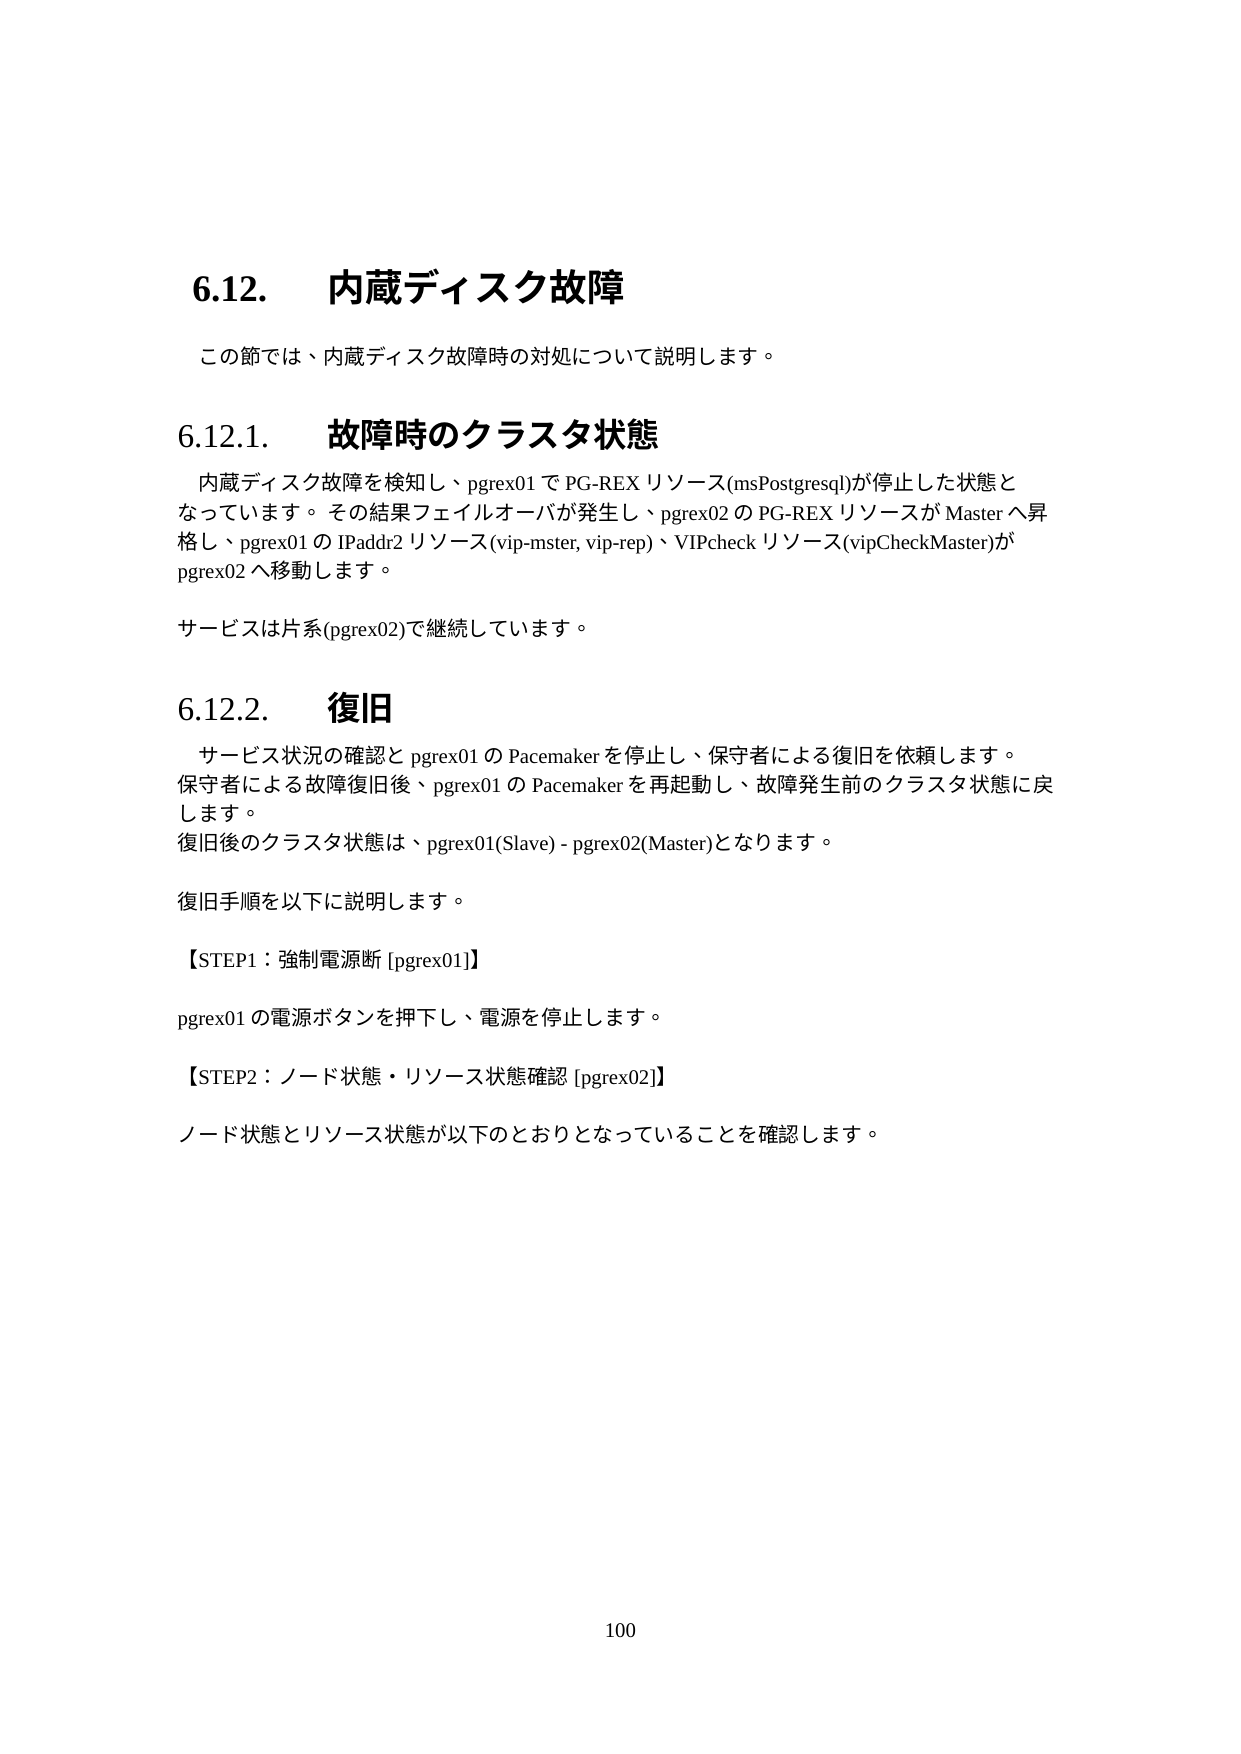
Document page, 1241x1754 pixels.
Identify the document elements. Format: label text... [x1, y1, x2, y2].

subtitle 内蔵ディスク故障 [192, 261, 1063, 312]
text サービス状況の確認とpgrex01のPacemakerを停止し、保守者による復旧を依頼します。 [177, 740, 1054, 769]
text 復旧手順を以下に説明します。 [177, 886, 1054, 915]
text 内蔵ディスク故障を検知し、pgrex01でPG-REXリソース(msPostgresql)が停止した状態となっています。 その結果フェイルオーバが発生し、pgrex02のPG-REXリソースがMasterへ昇格し、pgrex01のIPaddr2リソース(vip-mster, vip-rep)、VIPcheckリソース(vipCheckMaster)がpgrex02へ移動します。 [177, 468, 1054, 584]
text 【STEP2：ノード状態・リソース状態確認 [pgrex02]】 [177, 1061, 1054, 1090]
text ノード状態とリソース状態が以下のとおりとなっていることを確認します。 [177, 1119, 1054, 1149]
text この節では、内蔵ディスク故障時の対処について説明します。 [177, 341, 1054, 370]
text 【STEP1：強制電源断 [pgrex01]】 [177, 944, 1054, 974]
text 復旧後のクラスタ状態は、pgrex01(Slave) - pgrex02(Master)となります。 [177, 828, 1054, 857]
text pgrex01の電源ボタンを押下し、電源を停止します。 [177, 1003, 1054, 1032]
subtitle 故障時のクラスタ状態 [177, 412, 1063, 457]
text サービスは片系(pgrex02)で継続しています。 [177, 614, 1054, 643]
text 保守者による故障復旧後、pgrex01のPacemakerを再起動し、故障発生前のクラスタ状態に戻します。 [177, 769, 1054, 828]
subtitle 復旧 [177, 684, 1063, 730]
